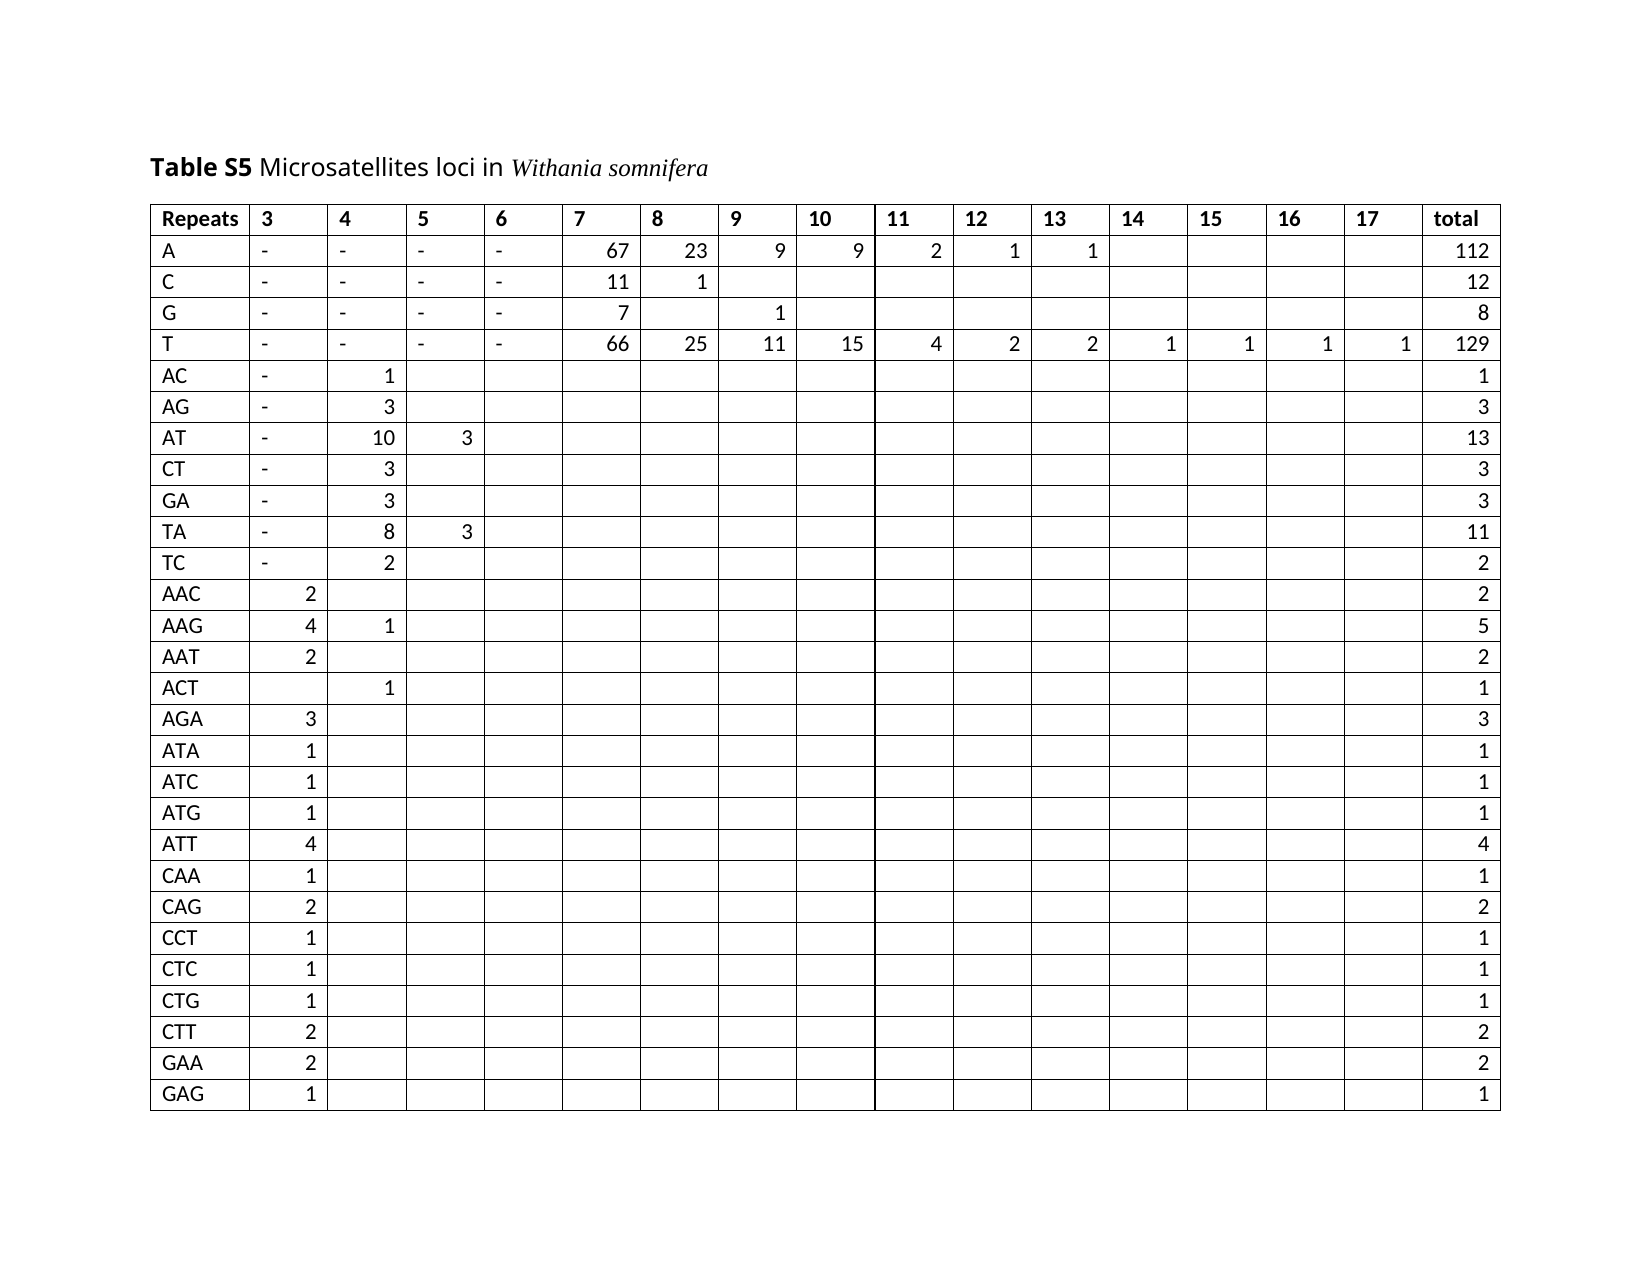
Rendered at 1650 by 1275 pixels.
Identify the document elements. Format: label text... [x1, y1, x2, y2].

table_cell [641, 1048, 718, 1078]
table_cell [485, 548, 562, 578]
table_cell [563, 673, 640, 703]
table_cell [719, 798, 796, 828]
table_cell [1188, 892, 1266, 922]
table_cell [485, 611, 562, 641]
table_cell [1188, 736, 1266, 766]
table_cell [1267, 361, 1344, 391]
table_cell AAC [151, 580, 249, 610]
table_cell AAT [151, 642, 249, 672]
table_cell 1 [1423, 986, 1500, 1016]
table_cell [797, 705, 874, 735]
table_cell [954, 361, 1031, 391]
table_cell [954, 392, 1031, 422]
table_cell [1110, 1017, 1187, 1047]
table_cell [1188, 486, 1266, 516]
table_cell [1267, 923, 1344, 953]
table_cell [1110, 673, 1187, 703]
table_cell [1345, 580, 1422, 610]
table_cell - [328, 298, 406, 328]
table_cell [563, 392, 640, 422]
table_cell [1267, 455, 1344, 485]
table_cell [407, 1048, 484, 1078]
table_cell [876, 486, 953, 516]
table_cell [1110, 361, 1187, 391]
table_cell CAG [151, 892, 249, 922]
table_cell - [328, 236, 406, 266]
table_cell [407, 611, 484, 641]
table_cell 3 [1423, 392, 1500, 422]
table_cell [876, 267, 953, 297]
table_cell [563, 361, 640, 391]
table_cell [797, 892, 874, 922]
table_cell [641, 705, 718, 735]
table_cell CCT [151, 923, 249, 953]
table_cell - [250, 517, 327, 547]
table_cell [876, 673, 953, 703]
table_cell [328, 767, 406, 797]
table_cell [1267, 986, 1344, 1016]
table_cell 8 [328, 517, 406, 547]
table_cell [797, 1080, 874, 1110]
table_cell [876, 705, 953, 735]
table_cell [1267, 1048, 1344, 1078]
table_cell [1267, 580, 1344, 610]
table_cell [1267, 1017, 1344, 1047]
table_cell 3 [328, 486, 406, 516]
table_cell [876, 548, 953, 578]
table_cell CTG [151, 986, 249, 1016]
table_cell [876, 767, 953, 797]
table_cell [876, 642, 953, 672]
table_cell [641, 361, 718, 391]
table_cell [954, 642, 1031, 672]
table_header 4 [328, 205, 406, 235]
table_cell [1032, 642, 1109, 672]
table_cell 1 [1423, 673, 1500, 703]
table_cell [1032, 830, 1109, 860]
table_cell [1032, 423, 1109, 453]
table_cell [1345, 1048, 1422, 1078]
table_cell [563, 986, 640, 1016]
table_cell [407, 705, 484, 735]
table_cell [1032, 736, 1109, 766]
table_cell [954, 486, 1031, 516]
table_cell [641, 923, 718, 953]
table_cell - [328, 330, 406, 360]
table_cell CTC [151, 955, 249, 985]
table_cell [954, 423, 1031, 453]
table_cell [1267, 642, 1344, 672]
table_cell [563, 642, 640, 672]
table_cell 25 [641, 330, 718, 360]
table_cell [1110, 298, 1187, 328]
table_cell [563, 455, 640, 485]
table_cell AAG [151, 611, 249, 641]
table_cell [1110, 423, 1187, 453]
table_cell [563, 486, 640, 516]
table_cell GAG [151, 1080, 249, 1110]
table_cell [1345, 486, 1422, 516]
table_cell [1345, 767, 1422, 797]
table_cell [1267, 767, 1344, 797]
table_header 5 [407, 205, 484, 235]
table_cell [876, 1017, 953, 1047]
table_cell [563, 423, 640, 453]
table_cell 1 [1188, 330, 1266, 360]
table_cell [876, 361, 953, 391]
table_cell [1110, 892, 1187, 922]
table_cell [1345, 705, 1422, 735]
table_cell [876, 830, 953, 860]
table_cell [328, 986, 406, 1016]
table_cell CAA [151, 861, 249, 891]
table_cell [1267, 830, 1344, 860]
table_cell [1032, 611, 1109, 641]
table_cell 9 [719, 236, 796, 266]
table_cell [641, 767, 718, 797]
table_cell [563, 1017, 640, 1047]
table_cell [328, 798, 406, 828]
table_cell - [407, 298, 484, 328]
table_cell [1032, 955, 1109, 985]
table_cell [1032, 517, 1109, 547]
table_cell [1267, 392, 1344, 422]
table_cell AC [151, 361, 249, 391]
table_cell - [485, 330, 562, 360]
table_cell [1267, 236, 1344, 266]
table_cell [641, 830, 718, 860]
table_cell [876, 923, 953, 953]
table_cell [1345, 392, 1422, 422]
table_cell [485, 455, 562, 485]
table_cell [1032, 1017, 1109, 1047]
table_cell [407, 1017, 484, 1047]
table_cell - [328, 267, 406, 297]
table_cell 1 [1423, 1080, 1500, 1110]
table_header 16 [1267, 205, 1344, 235]
table_cell [328, 830, 406, 860]
table_cell [954, 798, 1031, 828]
table_cell 4 [876, 330, 953, 360]
table_cell [407, 361, 484, 391]
table_cell 1 [1423, 955, 1500, 985]
table_cell [1267, 705, 1344, 735]
table_cell [1110, 267, 1187, 297]
table_cell AG [151, 392, 249, 422]
table_cell 3 [328, 392, 406, 422]
table_cell [407, 455, 484, 485]
table_cell [1110, 736, 1187, 766]
table_cell [797, 736, 874, 766]
table_cell [1267, 548, 1344, 578]
table_cell [876, 517, 953, 547]
table_cell [641, 673, 718, 703]
table_cell [719, 486, 796, 516]
table_cell [797, 830, 874, 860]
table_cell [641, 298, 718, 328]
table_cell 1 [1423, 361, 1500, 391]
table_cell [797, 423, 874, 453]
table_cell 7 [563, 298, 640, 328]
table_cell [1345, 892, 1422, 922]
table_cell [563, 923, 640, 953]
table_cell [328, 1048, 406, 1078]
table_cell 2 [250, 580, 327, 610]
table_header 7 [563, 205, 640, 235]
table_cell [719, 1048, 796, 1078]
table_cell [1188, 830, 1266, 860]
table_cell [407, 580, 484, 610]
table_cell 2 [250, 1048, 327, 1078]
table_cell [407, 923, 484, 953]
table_cell 2 [1423, 642, 1500, 672]
table_cell [1032, 892, 1109, 922]
table_cell ATT [151, 830, 249, 860]
table_header 10 [797, 205, 874, 235]
table_cell [1032, 486, 1109, 516]
table_cell [954, 1048, 1031, 1078]
table_header 9 [719, 205, 796, 235]
table_cell - [407, 267, 484, 297]
table_cell [1345, 736, 1422, 766]
table_cell [328, 642, 406, 672]
table_cell [876, 736, 953, 766]
table_cell [328, 1080, 406, 1110]
table_cell [563, 1080, 640, 1110]
table_cell - [250, 486, 327, 516]
table_cell 129 [1423, 330, 1500, 360]
table_cell [1110, 392, 1187, 422]
table_cell [1110, 517, 1187, 547]
table_cell [641, 1080, 718, 1110]
table_cell [954, 580, 1031, 610]
table_cell [719, 736, 796, 766]
table_cell [641, 580, 718, 610]
table_cell [1188, 642, 1266, 672]
table_cell [719, 267, 796, 297]
table_cell [1032, 267, 1109, 297]
table_cell [563, 830, 640, 860]
table_cell [563, 580, 640, 610]
table_cell [407, 673, 484, 703]
table_cell 10 [328, 423, 406, 453]
table_cell [563, 1048, 640, 1078]
table_cell [797, 673, 874, 703]
table_cell [1032, 861, 1109, 891]
table_cell 5 [1423, 611, 1500, 641]
table_cell 1 [250, 798, 327, 828]
table_cell [1188, 767, 1266, 797]
table_cell [1188, 1048, 1266, 1078]
table_cell 2 [1423, 1048, 1500, 1078]
table_cell [719, 361, 796, 391]
table_cell [641, 548, 718, 578]
table_cell [719, 705, 796, 735]
table_cell [954, 548, 1031, 578]
table_cell [641, 1017, 718, 1047]
table_cell 23 [641, 236, 718, 266]
table_cell 2 [250, 892, 327, 922]
table_cell [485, 986, 562, 1016]
table_header 11 [876, 205, 953, 235]
table_cell [876, 1048, 953, 1078]
table_cell [1188, 392, 1266, 422]
table_cell [797, 767, 874, 797]
table_cell [954, 923, 1031, 953]
table_cell [719, 673, 796, 703]
table_cell AT [151, 423, 249, 453]
table_cell [1188, 861, 1266, 891]
table_cell [1032, 673, 1109, 703]
table_cell [485, 1017, 562, 1047]
table_cell 2 [1423, 548, 1500, 578]
table_cell [954, 1080, 1031, 1110]
table_cell [1345, 267, 1422, 297]
table_cell [797, 267, 874, 297]
table_cell [954, 611, 1031, 641]
table_cell CT [151, 455, 249, 485]
table_cell [1110, 923, 1187, 953]
table_cell [797, 486, 874, 516]
table_cell ACT [151, 673, 249, 703]
table_cell ATA [151, 736, 249, 766]
table_cell [876, 455, 953, 485]
table_cell 1 [328, 611, 406, 641]
table_cell [1188, 611, 1266, 641]
table_cell - [485, 236, 562, 266]
table_cell [1110, 548, 1187, 578]
table_cell [797, 298, 874, 328]
table_cell [641, 486, 718, 516]
table_cell [1032, 361, 1109, 391]
table_cell 2 [250, 1017, 327, 1047]
table_cell 3 [407, 517, 484, 547]
table_header total [1423, 205, 1500, 235]
table_cell [1267, 611, 1344, 641]
table_cell [1110, 486, 1187, 516]
table_cell [1345, 798, 1422, 828]
table_cell [1188, 423, 1266, 453]
table_cell [407, 955, 484, 985]
table_cell [641, 736, 718, 766]
table_cell 1 [250, 986, 327, 1016]
table_cell [797, 861, 874, 891]
table_cell [1110, 611, 1187, 641]
table_cell 1 [1423, 861, 1500, 891]
table_cell [407, 736, 484, 766]
table_cell [1188, 986, 1266, 1016]
table_cell [407, 392, 484, 422]
table_cell [1345, 986, 1422, 1016]
table_cell 1 [328, 673, 406, 703]
table_cell [876, 986, 953, 1016]
table_cell [328, 923, 406, 953]
table_cell [954, 1017, 1031, 1047]
table_cell 3 [1423, 705, 1500, 735]
table_cell - [250, 267, 327, 297]
table_cell [1267, 955, 1344, 985]
table_cell [1267, 892, 1344, 922]
table_cell 2 [250, 642, 327, 672]
table_cell [797, 642, 874, 672]
table_cell [719, 455, 796, 485]
table_cell - [250, 330, 327, 360]
table_cell [797, 1017, 874, 1047]
table_cell 1 [250, 736, 327, 766]
table_cell [328, 1017, 406, 1047]
table_cell [563, 798, 640, 828]
table_cell [1345, 517, 1422, 547]
table_cell [1188, 548, 1266, 578]
table_cell 2 [1423, 580, 1500, 610]
table_cell [1267, 298, 1344, 328]
table_cell [719, 611, 796, 641]
table_cell [1110, 580, 1187, 610]
table_cell [1267, 798, 1344, 828]
table_cell [485, 923, 562, 953]
table_cell [1110, 1080, 1187, 1110]
table_cell [1345, 236, 1422, 266]
table_cell - [407, 330, 484, 360]
table_cell [876, 1080, 953, 1110]
table_cell [797, 923, 874, 953]
table_cell [1345, 1080, 1422, 1110]
table_cell 9 [797, 236, 874, 266]
table_cell 1 [1423, 767, 1500, 797]
table_cell 1 [328, 361, 406, 391]
table_cell [1110, 705, 1187, 735]
table_cell [1110, 455, 1187, 485]
table_header 3 [250, 205, 327, 235]
table_header 8 [641, 205, 718, 235]
table_cell [328, 861, 406, 891]
table_cell [485, 361, 562, 391]
table_cell [797, 955, 874, 985]
table_cell 1 [641, 267, 718, 297]
table_cell [1188, 955, 1266, 985]
table_cell [485, 392, 562, 422]
table_cell [954, 736, 1031, 766]
table_cell [797, 455, 874, 485]
table_cell [641, 642, 718, 672]
table_cell - [485, 298, 562, 328]
table_cell [1110, 236, 1187, 266]
table_cell [1188, 298, 1266, 328]
table_cell [1345, 861, 1422, 891]
table_cell [954, 767, 1031, 797]
table_cell 1 [250, 955, 327, 985]
table_cell TA [151, 517, 249, 547]
table_cell [797, 986, 874, 1016]
table_header 17 [1345, 205, 1422, 235]
table_cell [641, 392, 718, 422]
table_cell [407, 830, 484, 860]
table_cell 1 [1110, 330, 1187, 360]
table_cell 3 [1423, 455, 1500, 485]
table_cell [641, 517, 718, 547]
table_cell 2 [1423, 1017, 1500, 1047]
table_header 13 [1032, 205, 1109, 235]
table_cell [1032, 1080, 1109, 1110]
table_cell [1110, 798, 1187, 828]
table_cell [1032, 298, 1109, 328]
table_cell [954, 986, 1031, 1016]
table_cell [954, 298, 1031, 328]
table_cell [954, 267, 1031, 297]
table_header Repeats [151, 205, 249, 235]
table_cell [1032, 798, 1109, 828]
table_cell [1267, 1080, 1344, 1110]
table_cell [797, 580, 874, 610]
table_cell [797, 361, 874, 391]
table_cell [719, 830, 796, 860]
table_cell [563, 861, 640, 891]
table_cell [485, 517, 562, 547]
table_cell [1267, 673, 1344, 703]
table_cell [485, 705, 562, 735]
table_cell - [250, 298, 327, 328]
table_cell [1267, 486, 1344, 516]
table_cell [563, 955, 640, 985]
table_cell 1 [250, 923, 327, 953]
table_cell 1 [250, 767, 327, 797]
table_cell [485, 861, 562, 891]
table_cell [407, 767, 484, 797]
table_cell 3 [328, 455, 406, 485]
table_cell [485, 486, 562, 516]
table_cell GAA [151, 1048, 249, 1078]
table_cell [641, 798, 718, 828]
table_cell [485, 642, 562, 672]
table_header 6 [485, 205, 562, 235]
table_cell 2 [328, 548, 406, 578]
table_cell [1345, 830, 1422, 860]
table_cell - [250, 548, 327, 578]
table_cell 1 [250, 861, 327, 891]
table_cell [1110, 830, 1187, 860]
table_cell [1345, 1017, 1422, 1047]
table_cell [407, 486, 484, 516]
table_cell 11 [1423, 517, 1500, 547]
table_cell - [250, 361, 327, 391]
table_cell 8 [1423, 298, 1500, 328]
table_cell [1110, 1048, 1187, 1078]
table_cell [1110, 955, 1187, 985]
table_cell [485, 767, 562, 797]
table_cell [1032, 580, 1109, 610]
table_cell [328, 705, 406, 735]
table_cell ATC [151, 767, 249, 797]
table_cell [250, 673, 327, 703]
table_cell CTT [151, 1017, 249, 1047]
table_cell [485, 580, 562, 610]
table_cell [1345, 298, 1422, 328]
table_cell [1032, 705, 1109, 735]
table_cell [719, 892, 796, 922]
table_cell [1267, 861, 1344, 891]
table_cell [328, 892, 406, 922]
table_cell [1188, 580, 1266, 610]
table_cell [1110, 986, 1187, 1016]
table_cell [954, 455, 1031, 485]
table_cell [719, 767, 796, 797]
table_cell [1345, 642, 1422, 672]
table_cell 1 [1345, 330, 1422, 360]
table_cell 3 [250, 705, 327, 735]
table_cell [1188, 923, 1266, 953]
table_cell [797, 392, 874, 422]
table_cell [1032, 923, 1109, 953]
table_cell [1032, 767, 1109, 797]
table_cell [1032, 986, 1109, 1016]
table_cell [407, 798, 484, 828]
table_cell 1 [719, 298, 796, 328]
table_cell [719, 861, 796, 891]
table_cell [563, 548, 640, 578]
table_cell [1110, 861, 1187, 891]
table_cell 2 [1423, 892, 1500, 922]
table_cell 11 [563, 267, 640, 297]
table_cell 4 [250, 830, 327, 860]
table_cell [1032, 392, 1109, 422]
table_cell [641, 455, 718, 485]
table_cell [407, 892, 484, 922]
table_cell [485, 673, 562, 703]
table_cell [1188, 1017, 1266, 1047]
table_cell [641, 892, 718, 922]
table_cell 67 [563, 236, 640, 266]
table_cell [641, 861, 718, 891]
table_cell [954, 955, 1031, 985]
table_cell [954, 892, 1031, 922]
table_cell [1188, 673, 1266, 703]
table_cell [1032, 1048, 1109, 1078]
table_cell [641, 423, 718, 453]
table_cell [1188, 236, 1266, 266]
table_cell [328, 736, 406, 766]
table_cell [876, 611, 953, 641]
table_cell [641, 955, 718, 985]
table_cell [876, 798, 953, 828]
table_cell [719, 955, 796, 985]
table_cell - [407, 236, 484, 266]
table_cell 1 [1423, 923, 1500, 953]
table_cell 1 [954, 236, 1031, 266]
table_cell [485, 892, 562, 922]
table_cell [563, 611, 640, 641]
table_cell [1188, 361, 1266, 391]
table_cell [719, 986, 796, 1016]
table_cell [876, 423, 953, 453]
table_cell G [151, 298, 249, 328]
table_cell [876, 580, 953, 610]
table_cell [876, 861, 953, 891]
table_cell [407, 861, 484, 891]
table_cell 66 [563, 330, 640, 360]
table_cell 2 [876, 236, 953, 266]
table_cell [954, 705, 1031, 735]
table_cell 2 [954, 330, 1031, 360]
table_cell [719, 580, 796, 610]
table_cell T [151, 330, 249, 360]
table_cell [1110, 642, 1187, 672]
table_cell [485, 736, 562, 766]
table_cell [1188, 798, 1266, 828]
table_cell [719, 642, 796, 672]
table_cell [1188, 517, 1266, 547]
table_cell [485, 1080, 562, 1110]
table_cell - [485, 267, 562, 297]
table_cell [1345, 423, 1422, 453]
table_cell 3 [407, 423, 484, 453]
table_cell [1188, 267, 1266, 297]
table_cell [407, 642, 484, 672]
table_cell [1345, 673, 1422, 703]
table_cell [407, 548, 484, 578]
table_cell [719, 423, 796, 453]
table_cell [876, 955, 953, 985]
table_cell [1345, 955, 1422, 985]
table_cell [719, 923, 796, 953]
table_cell [1032, 455, 1109, 485]
table_cell [797, 1048, 874, 1078]
table_cell [954, 830, 1031, 860]
table_cell [719, 392, 796, 422]
table_cell 1 [1423, 736, 1500, 766]
table_cell GA [151, 486, 249, 516]
table_cell ATG [151, 798, 249, 828]
table_cell [563, 767, 640, 797]
table_cell [1032, 548, 1109, 578]
table_cell [328, 580, 406, 610]
table_header 12 [954, 205, 1031, 235]
table_cell [797, 517, 874, 547]
table_cell 1 [1267, 330, 1344, 360]
table_cell [1188, 1080, 1266, 1110]
table_cell [876, 392, 953, 422]
table_cell [876, 892, 953, 922]
table_cell [1267, 267, 1344, 297]
table_cell [485, 1048, 562, 1078]
table_header 14 [1110, 205, 1187, 235]
table_cell [954, 861, 1031, 891]
table_cell [563, 705, 640, 735]
table_cell [1345, 923, 1422, 953]
table_cell [563, 892, 640, 922]
table_cell 3 [1423, 486, 1500, 516]
table_cell [485, 830, 562, 860]
table_cell 4 [250, 611, 327, 641]
table_cell [1345, 361, 1422, 391]
table_cell [719, 517, 796, 547]
table_cell 4 [1423, 830, 1500, 860]
table_cell [954, 517, 1031, 547]
table_cell [1267, 517, 1344, 547]
table_cell AGA [151, 705, 249, 735]
table_cell [485, 798, 562, 828]
table_cell [719, 548, 796, 578]
table_cell [1110, 767, 1187, 797]
table_cell 2 [1032, 330, 1109, 360]
table_cell [563, 736, 640, 766]
table_cell A [151, 236, 249, 266]
table_cell [719, 1080, 796, 1110]
table_cell 12 [1423, 267, 1500, 297]
table_cell - [250, 423, 327, 453]
table_cell [641, 611, 718, 641]
table_cell - [250, 455, 327, 485]
table_cell 112 [1423, 236, 1500, 266]
table_cell 1 [1423, 798, 1500, 828]
table_header 15 [1188, 205, 1266, 235]
table_cell [1345, 548, 1422, 578]
table_cell [563, 517, 640, 547]
table_cell TC [151, 548, 249, 578]
table_cell [719, 1017, 796, 1047]
table_cell [1267, 736, 1344, 766]
table_cell [407, 986, 484, 1016]
table_cell [797, 548, 874, 578]
table_cell [876, 298, 953, 328]
table_cell C [151, 267, 249, 297]
table_cell [1188, 705, 1266, 735]
table_cell [407, 1080, 484, 1110]
table_cell [1188, 455, 1266, 485]
table_cell [328, 955, 406, 985]
table_cell [797, 611, 874, 641]
table_cell 13 [1423, 423, 1500, 453]
table_cell [641, 986, 718, 1016]
table_cell 1 [250, 1080, 327, 1110]
table_cell [485, 423, 562, 453]
table_cell [1345, 455, 1422, 485]
table_cell [1345, 611, 1422, 641]
text Table S5 Microsatellites loci in Withania somnifera [150, 150, 1500, 184]
table_cell 11 [719, 330, 796, 360]
table_cell - [250, 392, 327, 422]
table_cell [797, 798, 874, 828]
table_cell - [250, 236, 327, 266]
table_cell [1267, 423, 1344, 453]
table_cell [954, 673, 1031, 703]
table_cell 15 [797, 330, 874, 360]
table_cell [485, 955, 562, 985]
table_cell 1 [1032, 236, 1109, 266]
